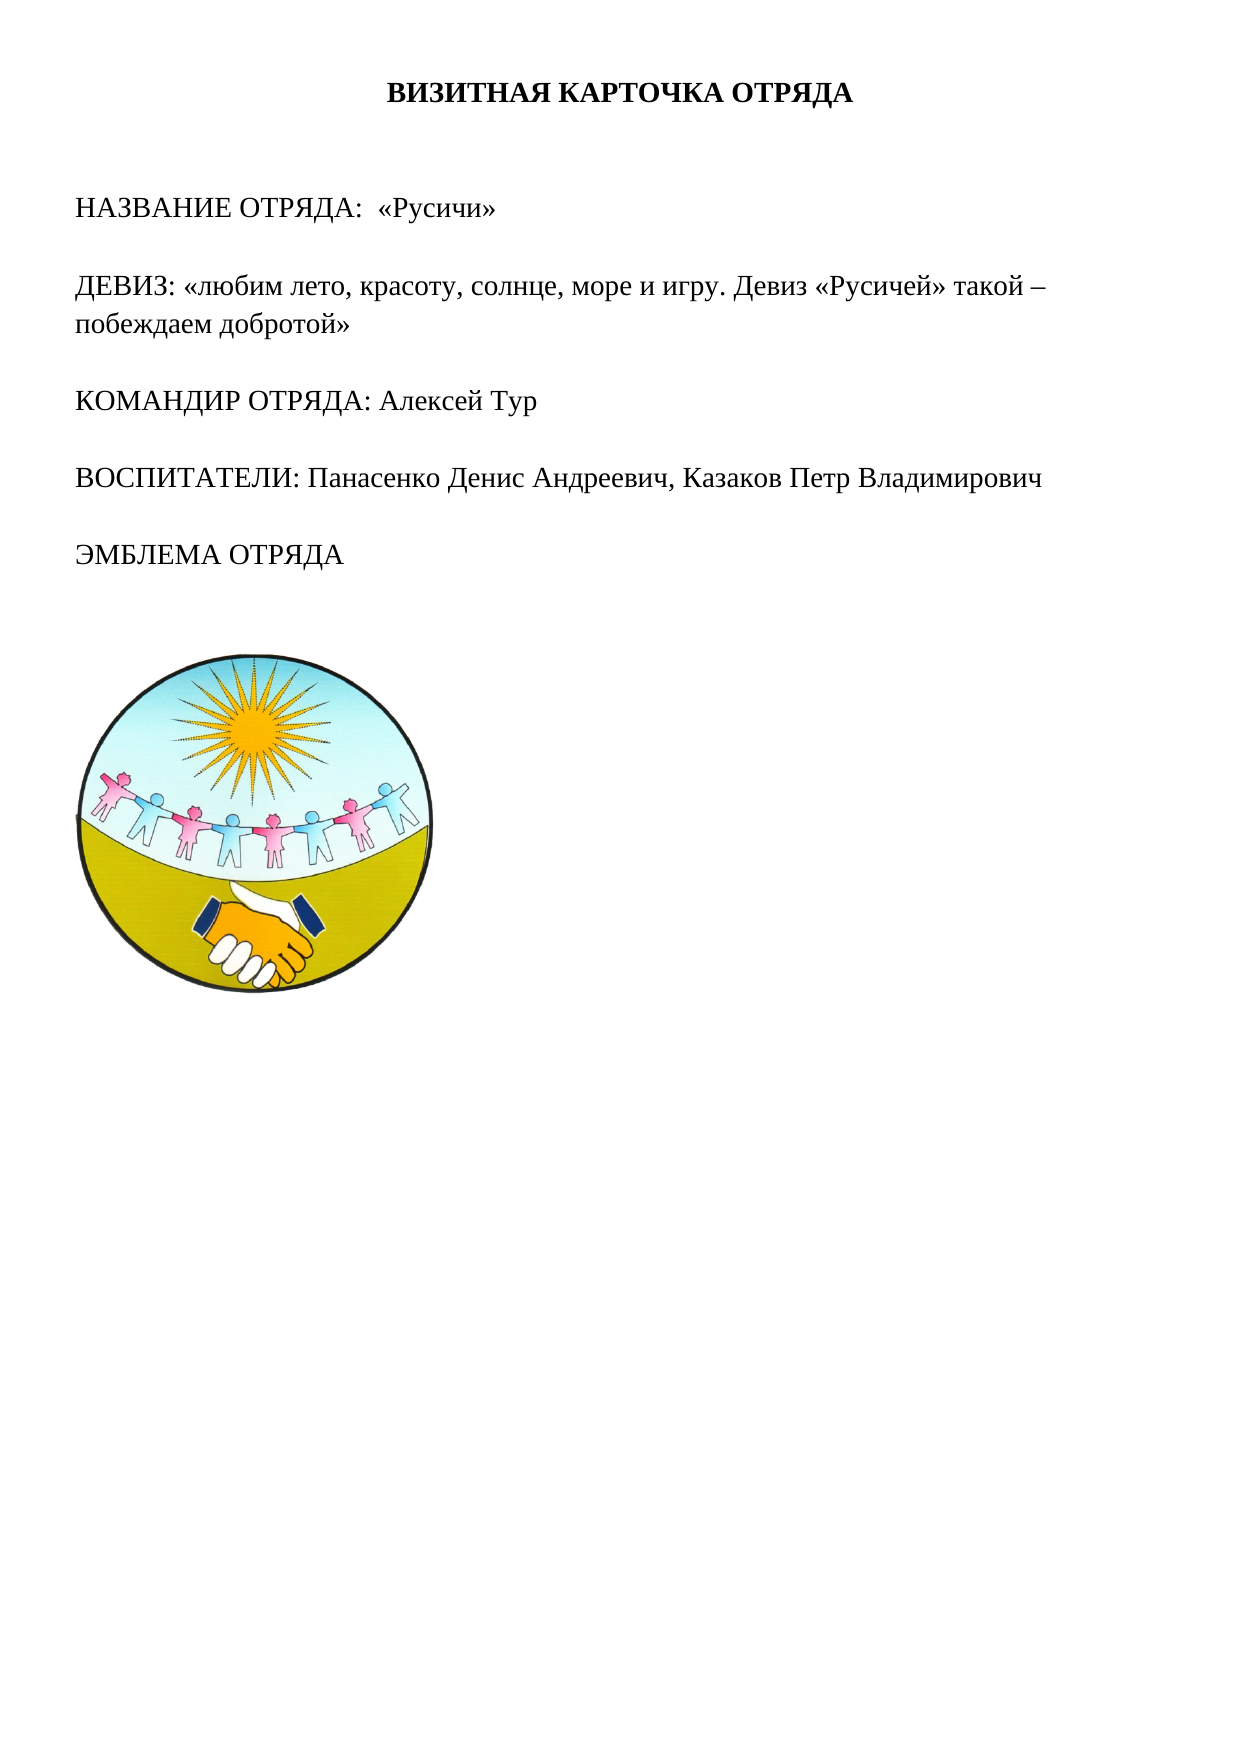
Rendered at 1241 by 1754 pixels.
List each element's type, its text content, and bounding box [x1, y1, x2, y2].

picture [75, 653, 435, 994]
text НАЗВАНИЕ ОТРЯДА: «Русичи» [75, 191, 1165, 224]
text КОМАНДИР ОТРЯДА: Алексей Тур [75, 383, 1165, 417]
text ЭМБЛЕМА ОТРЯДА [75, 537, 1165, 571]
text ВИЗИТНАЯ КАРТОЧКА ОТРЯДА [75, 75, 1165, 108]
text ДЕВИЗ: «любим лето, красоту, солнце, море и игру. Девиз «Русичей» такой – побеждаем добротой» [75, 268, 1165, 340]
text ВОСПИТАТЕЛИ: Панасенко Денис Андреевич, Казаков Петр Владимирович [75, 460, 1165, 494]
